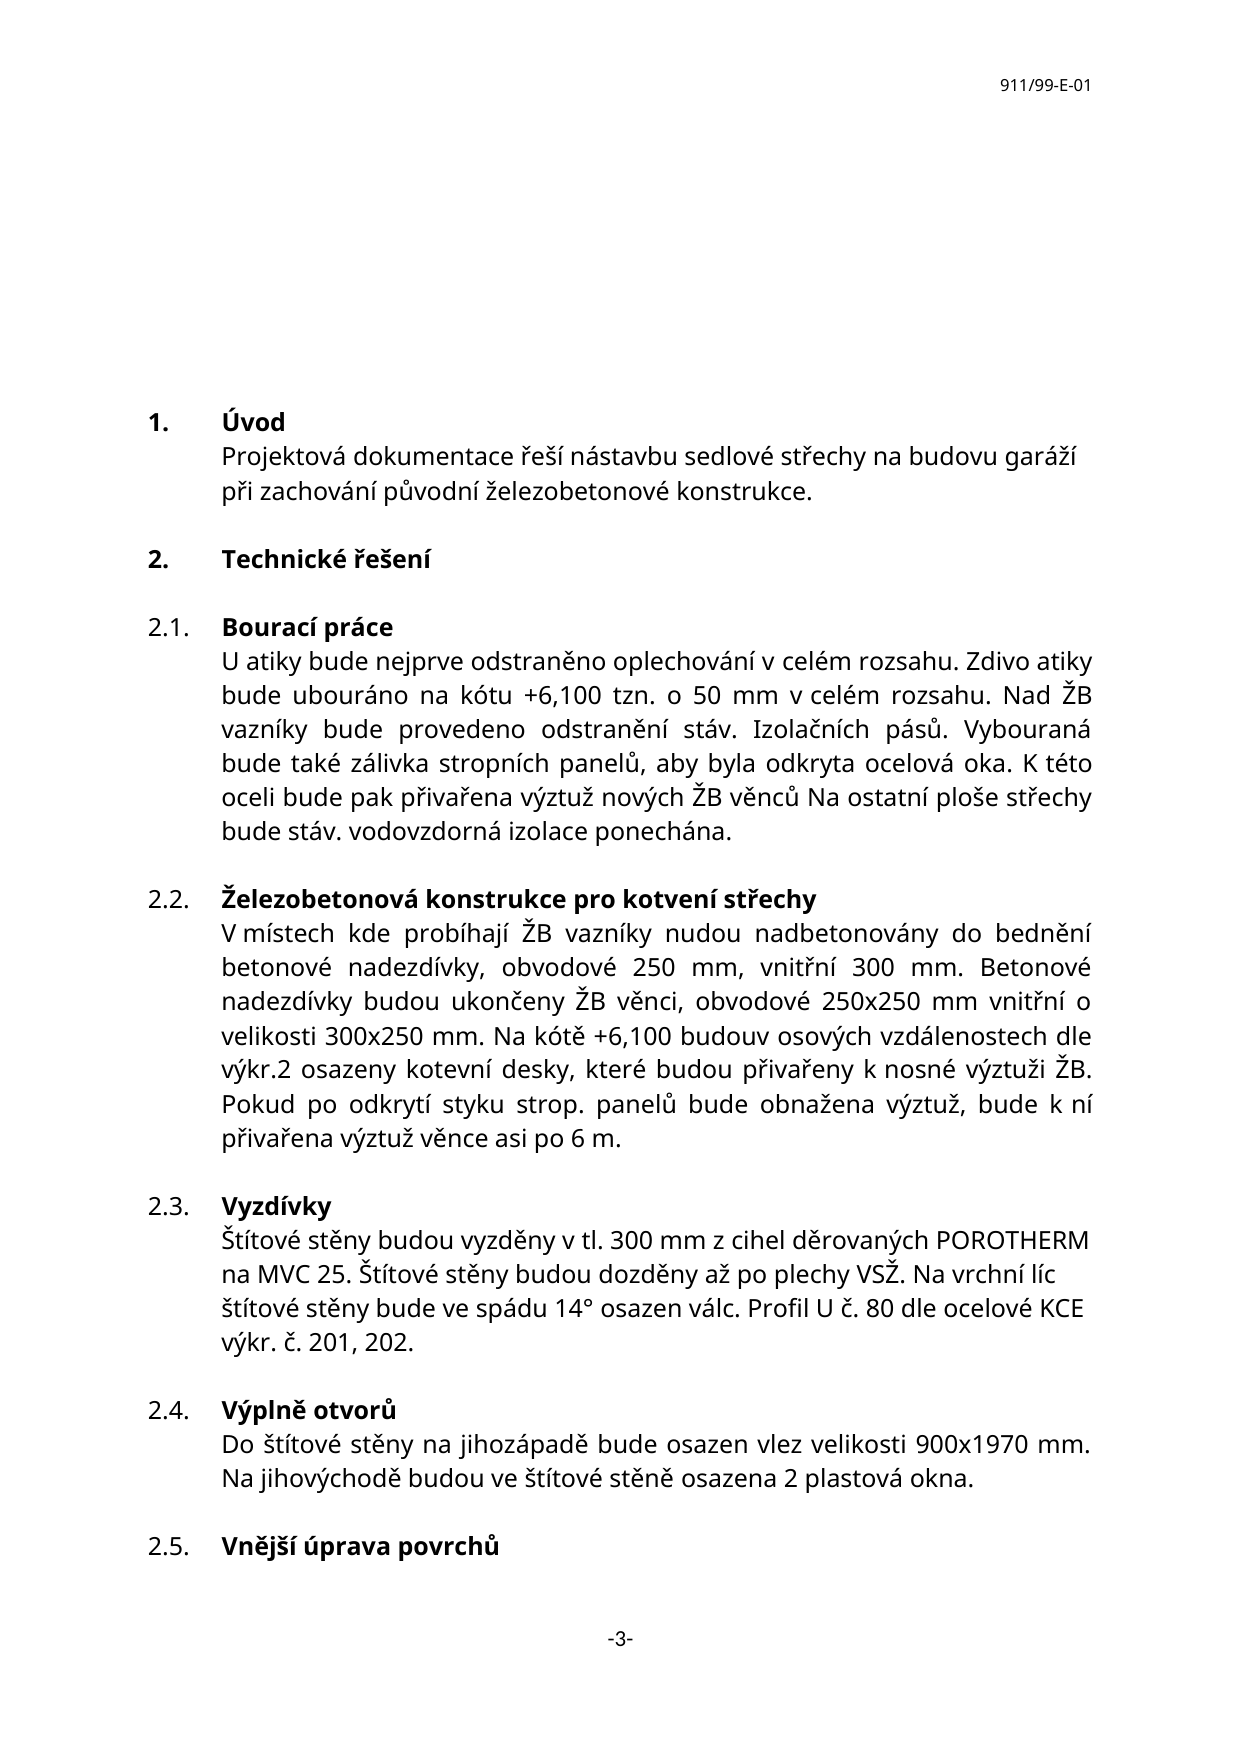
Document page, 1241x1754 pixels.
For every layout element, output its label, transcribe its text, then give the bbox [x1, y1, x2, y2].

text 2. Technické řešení [148, 541, 1093, 575]
text 2.3. Vyzdívky [148, 1188, 1093, 1222]
text Štítové stěny budou vyzděny v tl. 300 mm z cihel děrovaných POROTHERM na MVC 25. Štítové stěny budou dozděny až po plechy VSŽ. Na vrchní líc štítové stěny bude ve spádu 14° osazen válc. Profil U č. 80 dle ocelové KCE výkr. č. 201, 202. [221, 1222, 1093, 1359]
text Do štítové stěny na jihozápadě bude osazen vlez velikosti 900x1970 mm. Na jihovýchodě budou ve štítové stěně osazena 2 plastová okna. [221, 1427, 1093, 1495]
text 2.1. Bourací práce [148, 609, 1093, 643]
text 2.2. Železobetonová konstrukce pro kotvení střechy [148, 882, 1093, 916]
text Projektová dokumentace řeší nástavbu sedlové střechy na budovu garáží při zachování původní železobetonové konstrukce. [221, 439, 1093, 507]
text V místech kde probíhají ŽB vazníky nudou nadbetonovány do bednění betonové nadezdívky, obvodové 250 mm, vnitřní 300 mm. Betonové nadezdívky budou ukončeny ŽB věnci, obvodové 250x250 mm vnitřní o velikosti 300x250 mm. Na kótě +6,100 budouv osových vzdálenostech dle výkr.2 osazeny kotevní desky, které budou přivařeny k nosné výztuži ŽB. Pokud po odkrytí styku strop. panelů bude obnažena výztuž, bude k ní přivařena výztuž věnce asi po 6 m. [221, 916, 1093, 1154]
text 2.5. Vnější úprava povrchů [148, 1529, 1093, 1563]
text 1. Úvod [148, 405, 1093, 439]
text 2.4. Výplně otvorů [148, 1393, 1093, 1427]
text U atiky bude nejprve odstraněno oplechování v celém rozsahu. Zdivo atiky bude ubouráno na kótu +6,100 tzn. o 50 mm v celém rozsahu. Nad ŽB vazníky bude provedeno odstranění stáv. Izolačních pásů. Vybouraná bude také zálivka stropních panelů, aby byla odkryta ocelová oka. K této oceli bude pak přivařena výztuž nových ŽB věnců Na ostatní ploše střechy bude stáv. vodovzdorná izolace ponechána. [221, 643, 1093, 848]
